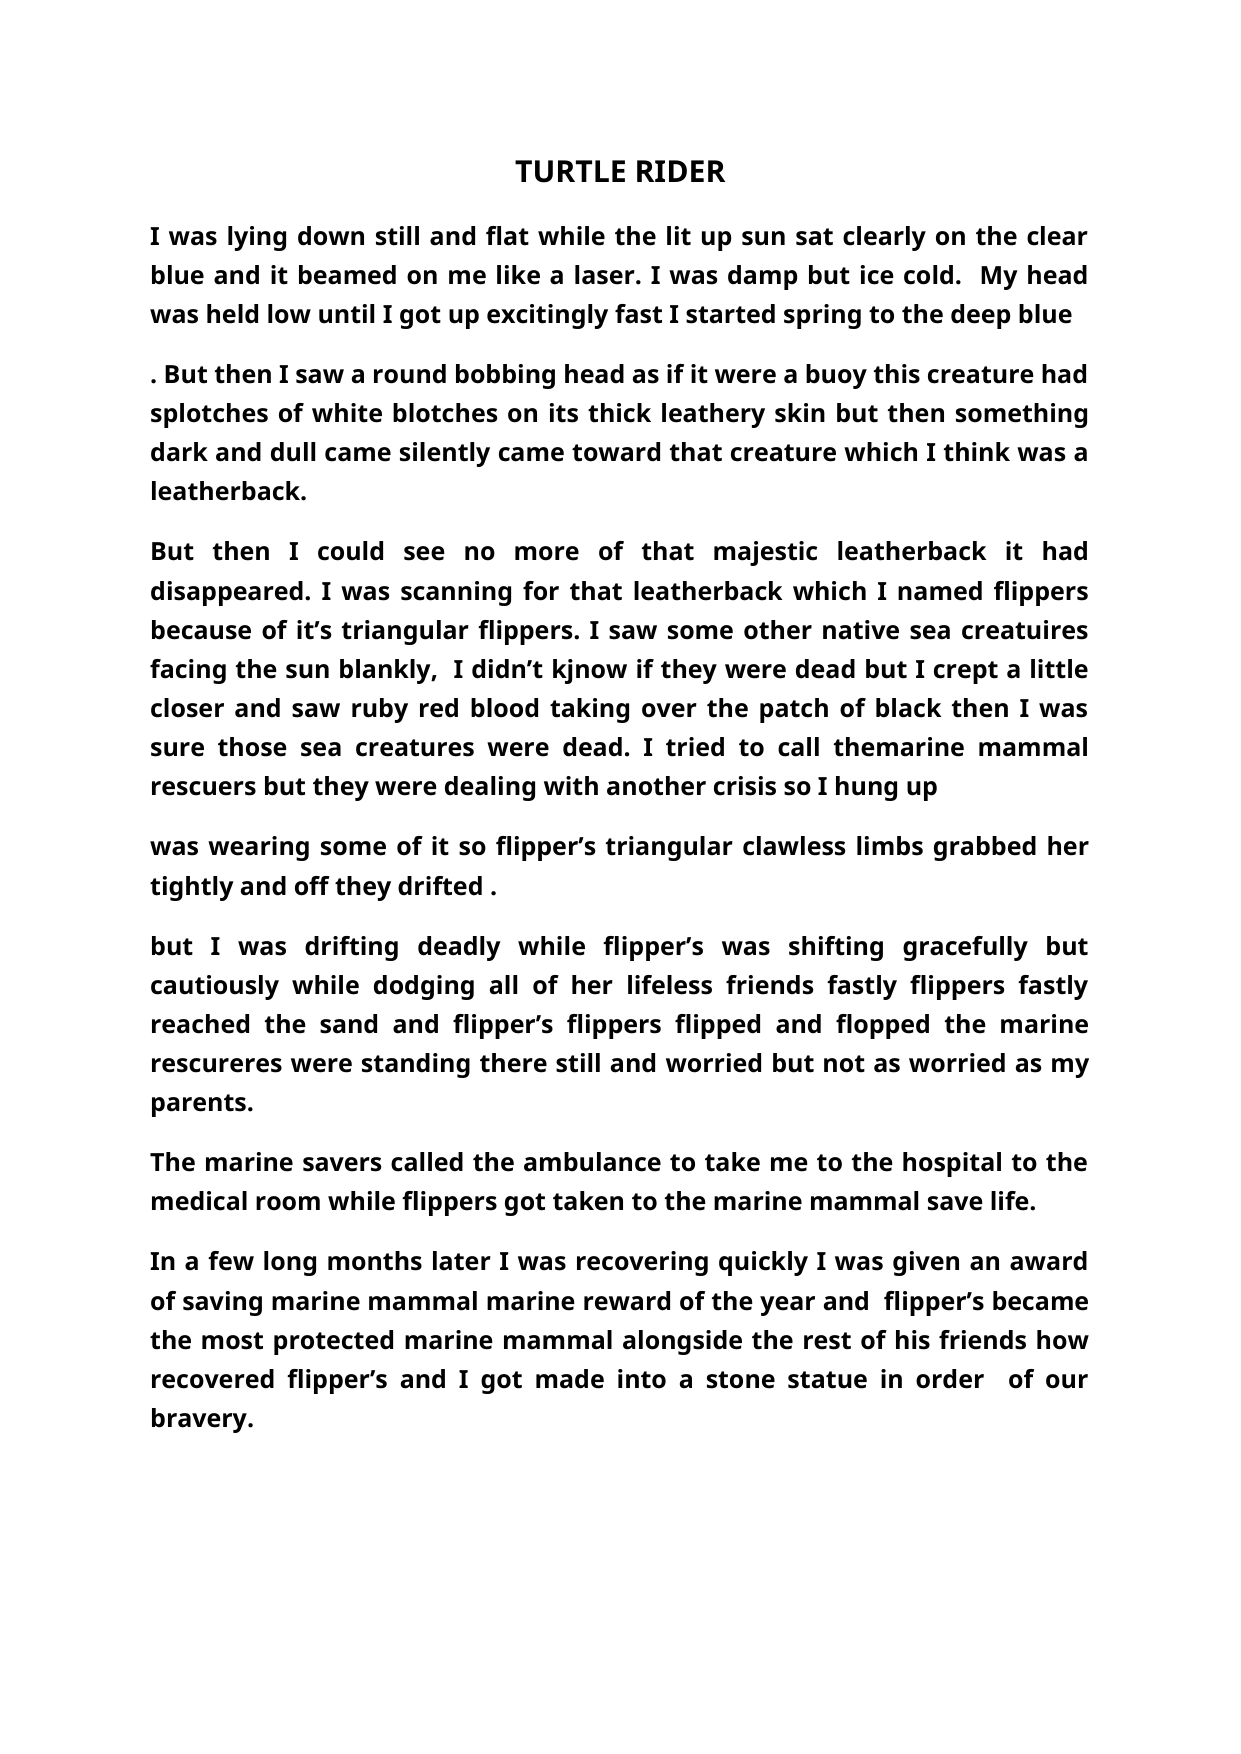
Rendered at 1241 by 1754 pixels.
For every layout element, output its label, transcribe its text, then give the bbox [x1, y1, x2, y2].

text In a few long months later I was recovering quickly I was given an award of saving marine mammal marine reward of the year and flipper’s became the most protected marine mammal alongside the rest of his friends how recovered flipper’s and I got made into a stone statue in order of our bravery. [150, 1244, 1090, 1435]
text . But then I saw a round bobbing head as if it were a buoy this creature had splotches of white blotches on its thick leathery skin but then something dark and dull came silently came toward that creature which I think was a leatherback. [150, 356, 1090, 508]
text I was lying down still and flat while the lit up sun sat clearly on the clear blue and it beamed on me like a laser. I was damp but ice cold. My head was held low until I got up excitingly fast I started spring to the deep blue [150, 218, 1090, 331]
text TURTLE RIDER [150, 150, 1090, 191]
text The marine savers called the ambulance to take me to the hospital to the medical room while flippers got taken to the marine mammal save life. [150, 1145, 1090, 1218]
text but I was drifting deadly while flipper’s was shifting gracefully but cautiously while dodging all of her lifeless friends fastly flippers fastly reached the sand and flipper’s flippers flipped and flopped the marine rescureres were standing there still and worried but not as worried as my parents. [150, 928, 1090, 1119]
text was wearing some of it so flipper’s triangular clawless limbs grabbed her tightly and off they drifted . [150, 829, 1090, 902]
text But then I could see no more of that majestic leatherback it had disappeared. I was scanning for that leatherback which I named flippers because of it’s triangular flippers. I saw some other native sea creatuires facing the sun blankly, I didn’t kjnow if they were dead but I crept a little closer and saw ruby red blood taking over the patch of black then I was sure those sea creatures were dead. I tried to call themarine mammal rescuers but they were dealing with another crisis so I hung up [150, 534, 1090, 803]
